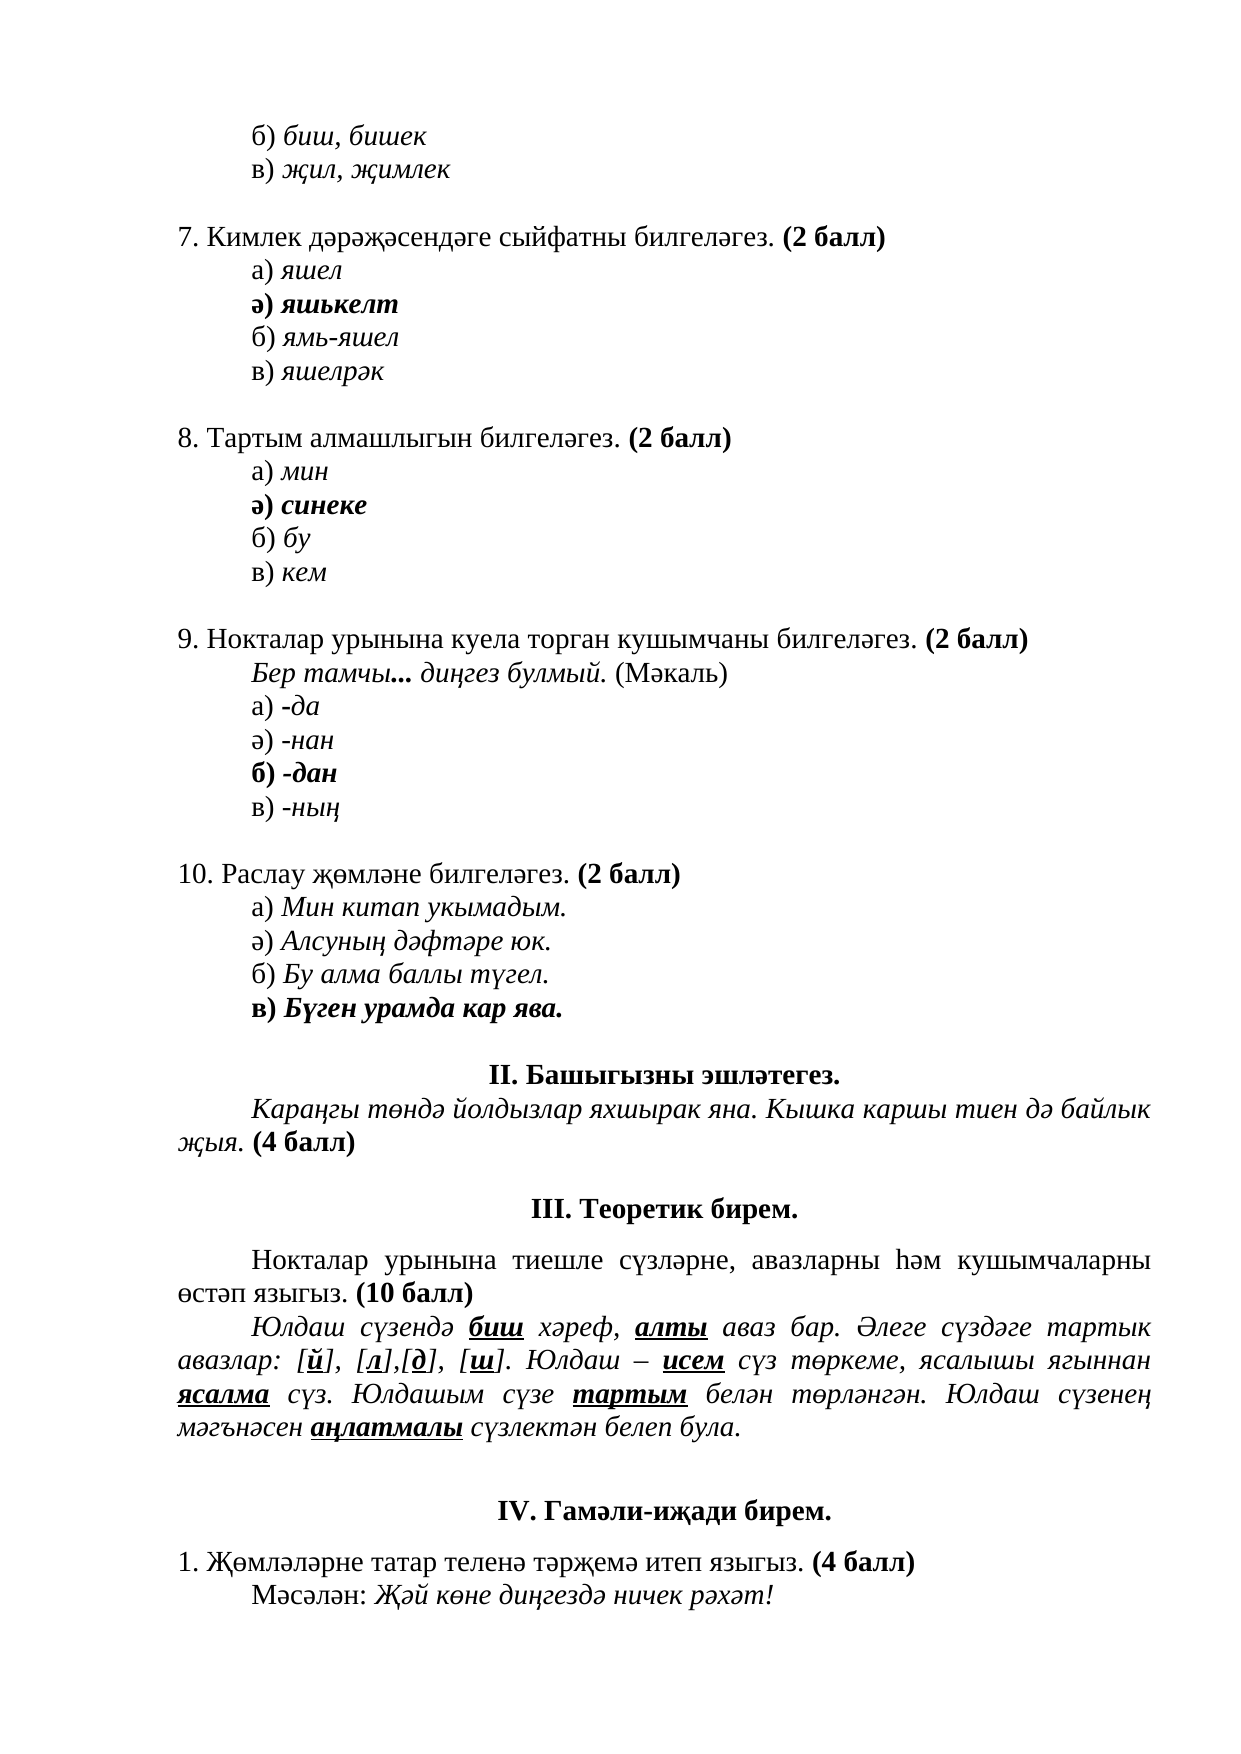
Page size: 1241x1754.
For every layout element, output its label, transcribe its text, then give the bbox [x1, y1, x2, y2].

text в) Бүген урамда кар ява. [177, 990, 1152, 1024]
text 8. Тартым алмашлыгын билгеләгез. (2 балл) [177, 420, 1152, 453]
text Караңгы төндә йолдызлар яхшырак яна. Кышка каршы тиен дә байлык җыя. (4 балл) [177, 1091, 1152, 1158]
text а) -да [177, 688, 1152, 722]
text а) Мин китап укымадым. [177, 889, 1152, 923]
text 7. Кимлек дәрәҗәсендәге сыйфатны билгеләгез. (2 балл) [177, 219, 1152, 252]
text Мәсәлән: Җәй көне диңгездә ничек рәхәт! [177, 1577, 1152, 1611]
text в) кем [177, 554, 1152, 588]
text 9. Нокталар урынына куела торган кушымчаны билгеләгез. (2 балл) [177, 621, 1152, 655]
text в) җил, җимлек [177, 152, 1152, 185]
text Юлдаш сүзендә биш хәреф, алты аваз бар. Әлеге сүздәге тартык авазлар: [й], [л],[д], [ш]. Юлдаш – исем сүз төркеме, ясалышы ягыннан ясалма сүз. Юлдашым сүзе тартым белән төрләнгән. Юлдаш сүзенең мәгънәсен аңлатмалы сүзлектән белеп була. [177, 1309, 1152, 1443]
text б) -дан [177, 755, 1152, 789]
text III. Теоретик бирем. [177, 1191, 1152, 1225]
text в) яшелрәк [177, 353, 1152, 386]
text 1. Җөмләләрне татар теленә тәрҗемә итеп языгыз. (4 балл) [177, 1544, 1152, 1577]
text ә) яшькелт [177, 286, 1152, 319]
text а) мин [177, 453, 1152, 487]
text Нокталар урынына тиешле сүзләрне, авазларны һәм кушымчаларны өстәп языгыз. (10 балл) [177, 1242, 1152, 1309]
text а) яшел [177, 252, 1152, 286]
text IV. Гамәли-иҗади бирем. [177, 1493, 1152, 1527]
text б) биш, бишек [177, 118, 1152, 152]
text ә) Алсуның дәфтәре юк. [177, 923, 1152, 957]
text ә) синеке [177, 487, 1152, 521]
text б) Бу алма баллы түгел. [177, 957, 1152, 990]
text Бер тамчы... диңгез булмый. (Мәкаль) [177, 655, 1152, 688]
text II. Башыгызны эшләтегез. [177, 1057, 1152, 1091]
text б) ямь-яшел [177, 319, 1152, 353]
text в) -ның [177, 789, 1152, 822]
text 10. Раслау җөмләне билгеләгез. (2 балл) [177, 856, 1152, 889]
text ә) -нан [177, 722, 1152, 755]
text б) бу [177, 521, 1152, 554]
